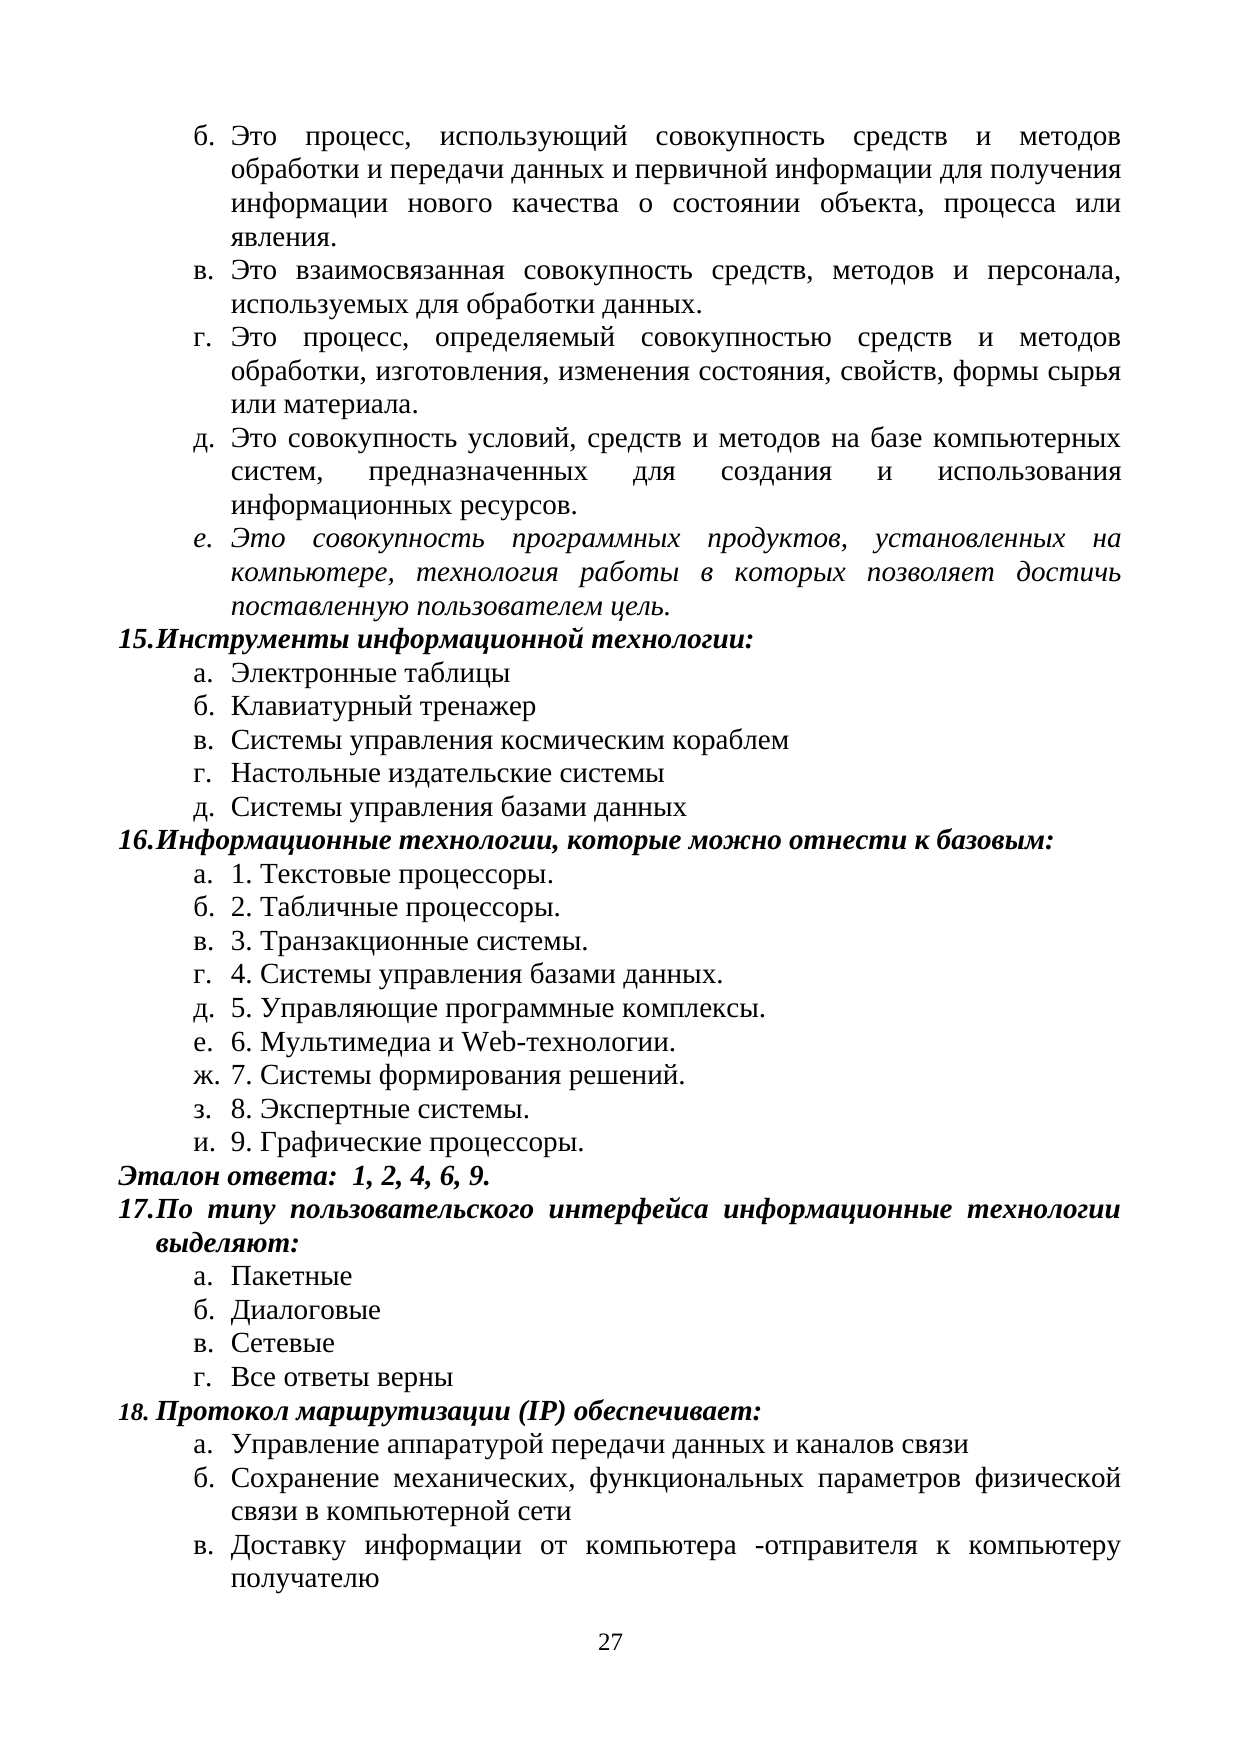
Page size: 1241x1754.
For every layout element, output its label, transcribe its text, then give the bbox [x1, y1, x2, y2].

list Это совокупность программных продуктов, установленных на компьютере, технология работы в которых позволяет достичь поставленную пользователем цель. [193, 521, 1122, 621]
list Протокол маршрутизации (IP) обеспечивает: [118, 1393, 1122, 1426]
list Электронные таблицы [193, 655, 1122, 688]
text Эталон ответа: 1, 2, 4, 6, 9. [118, 1158, 1122, 1191]
list 1. Текстовые процессоры. [193, 856, 1122, 889]
list Клавиатурный тренажер [193, 688, 1122, 722]
list 5. Управляющие программные комплексы. [193, 990, 1122, 1024]
list 3. Транзакционные системы. [193, 923, 1122, 957]
list Доставку информации от компьютера -отправителя к компьютеру получателю [193, 1527, 1122, 1594]
list 9. Графические процессоры. [193, 1124, 1122, 1158]
list Настольные издательские системы [193, 755, 1122, 789]
list Пакетные [193, 1258, 1122, 1292]
list Диалоговые [193, 1292, 1122, 1326]
list Все ответы верны [193, 1359, 1122, 1393]
list Это совокупность условий, средств и методов на базе компьютерных систем, предназначенных для создания и использования информационных ресурсов. [193, 420, 1122, 521]
list По типу пользовательского интерфейса информационные технологии выделяют: [118, 1191, 1122, 1258]
list Инструменты информационной технологии: [118, 621, 1122, 655]
list Сохранение механических, функциональных параметров физической связи в компьютерной сети [193, 1460, 1122, 1527]
list Системы управления базами данных [193, 789, 1122, 822]
list Это взаимосвязанная совокупность средств, методов и персонала, используемых для обработки данных. [193, 252, 1122, 319]
list 2. Табличные процессоры. [193, 889, 1122, 923]
list Информационные технологии, которые можно отнести к базовым: [118, 822, 1122, 856]
list Сетевые [193, 1326, 1122, 1359]
list Это процесс, определяемый совокупностью средств и методов обработки, изготовления, изменения состояния, свойств, формы сырья или материала. [193, 319, 1122, 420]
list 8. Экспертные системы. [193, 1091, 1122, 1124]
list 7. Системы формирования решений. [193, 1057, 1122, 1091]
list 4. Системы управления базами данных. [193, 957, 1122, 990]
list 6. Мультимедиа и Web-технологии. [193, 1024, 1122, 1057]
list Это процесс, использующий совокупность средств и методов обработки и передачи данных и первичной информации для получения информации нового качества о состоянии объекта, процесса или явления. [193, 118, 1122, 252]
list Системы управления космическим кораблем [193, 722, 1122, 755]
list Управление аппаратурой передачи данных и каналов связи [193, 1426, 1122, 1460]
